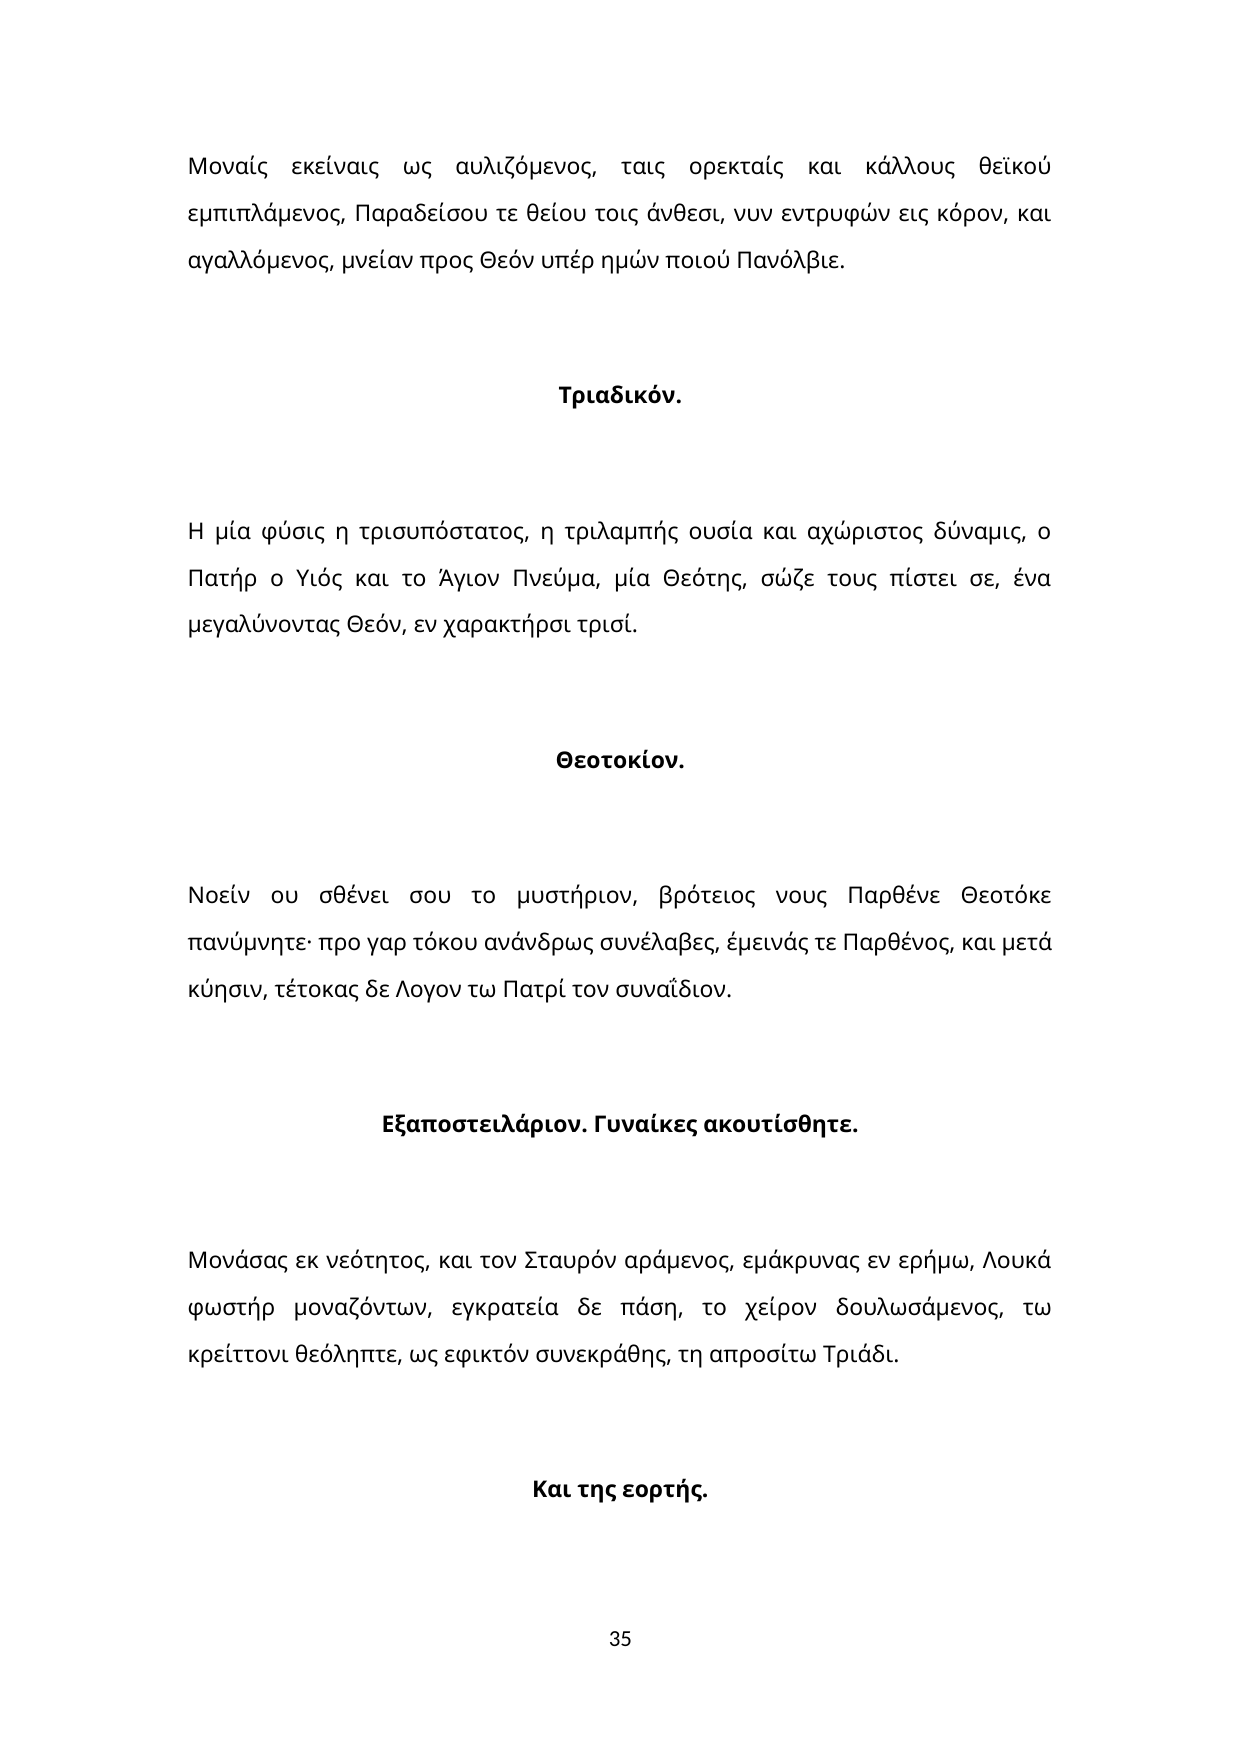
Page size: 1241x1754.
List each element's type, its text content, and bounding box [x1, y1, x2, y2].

text Νοείν ου σθένει σου το μυστήριον, βρότειος νους Παρθένε Θεοτόκε πανύμνητε· προ γαρ τόκου ανάνδρως συνέλαβες, έμεινάς τε Παρθένος, και μετά κύησιν, τέτοκας δε Λογον τω Πατρί τον συναΐδιον. [187, 879, 1053, 1004]
text Μονάσας εκ νεότητος, και τον Σταυρόν αράμενος, εμάκρυνας εν ερήμω, Λουκά φωστήρ μοναζόντων, εγκρατεία δε πάση, το χείρον δουλωσάμενος, τω κρείττονι θεόληπτε, ως εφικτόν συνεκράθης, τη απροσίτω Τριάδι. [187, 1244, 1053, 1369]
text Και της εορτής. [187, 1473, 1053, 1504]
text Τριαδικόν. [187, 379, 1053, 410]
text Μοναίς εκείναις ως αυλιζόμενος, ταις ορεκταίς και κάλλους θεϊκού εμπιπλάμενος, Παραδείσου τε θείου τοις άνθεσι, νυν εντρυφών εις κόρον, και αγαλλόμενος, μνείαν προς Θεόν υπέρ ημών ποιού Πανόλβιε. [187, 150, 1053, 275]
text Εξαποστειλάριον. Γυναίκες ακουτίσθητε. [187, 1108, 1053, 1139]
text Η μία φύσις η τρισυπόστατος, η τριλαμπής ουσία και αχώριστος δύναμις, ο Πατήρ ο Υιός και το Άγιον Πνεύμα, μία Θεότης, σώζε τους πίστει σε, ένα μεγαλύνοντας Θεόν, εν χαρακτήρσι τρισί. [187, 514, 1053, 639]
text Θεοτοκίον. [187, 744, 1053, 775]
